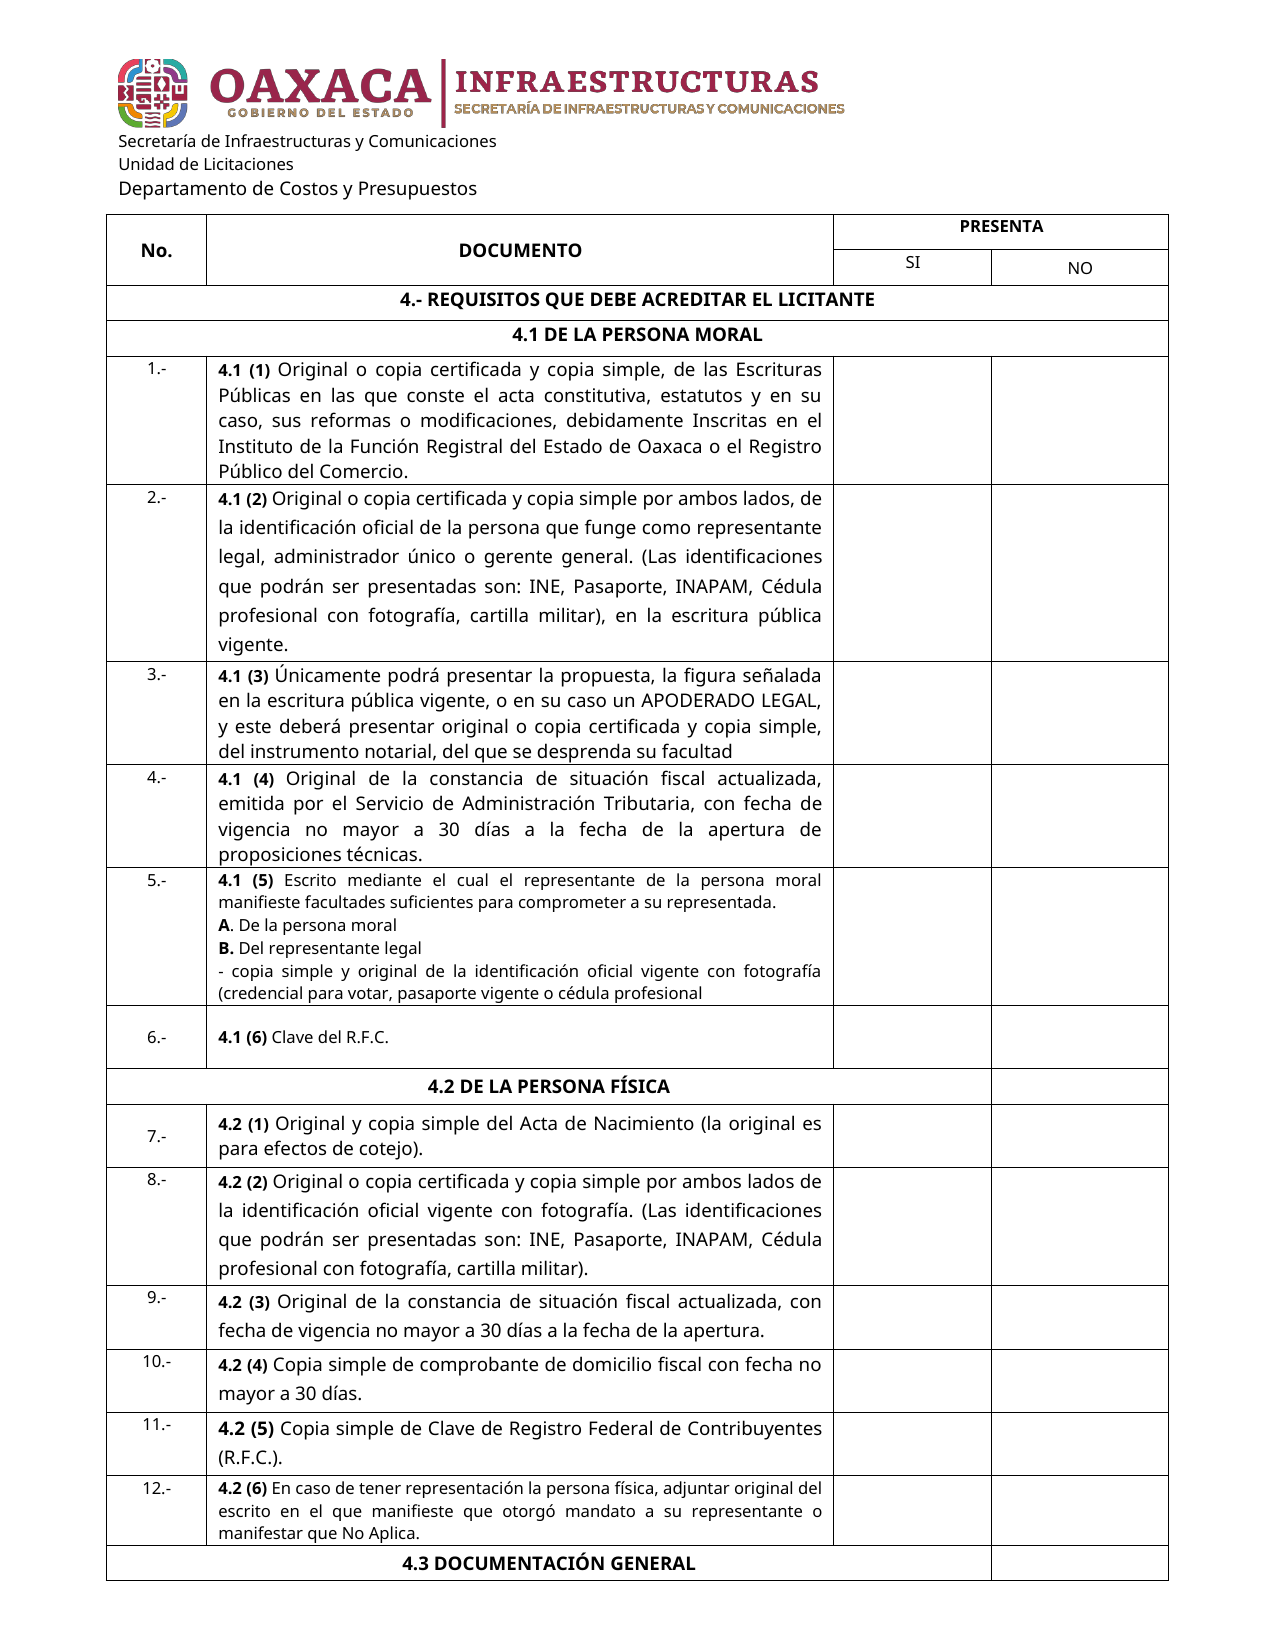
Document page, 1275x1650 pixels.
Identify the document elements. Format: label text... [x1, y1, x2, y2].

table_cell SI [834, 250, 991, 285]
table_cell [992, 357, 1168, 484]
table_cell 2.- [107, 485, 206, 661]
table_cell [834, 1105, 991, 1167]
table_cell 4.1 (5) Escrito mediante el cual el representante de la persona moral manifieste facultades suficientes para comprometer a su representada. A. De la persona moral B. Del representante legal - copia simple y original de la identificación oficial vigente con fotografía (credencial para votar, pasaporte vigente o cédula profesional [207, 868, 833, 1004]
table_cell 4.3 DOCUMENTACIÓN GENERAL [107, 1546, 991, 1580]
table_cell [992, 1413, 1168, 1475]
table_cell 9.- [107, 1286, 206, 1348]
table_cell 11.- [107, 1413, 206, 1475]
table_cell 4.1 (6) Clave del R.F.C. [207, 1006, 833, 1068]
table_cell 4.1 (2) Original o copia certificada y copia simple por ambos lados, de la identificación oficial de la persona que funge como representante legal, administrador único o gerente general. (Las identificaciones que podrán ser presentadas son: INE, Pasaporte, INAPAM, Cédula profesional con fotografía, cartilla militar), en la escritura pública vigente. [207, 485, 833, 661]
table_cell [834, 485, 991, 661]
table_cell 4.2 (6) En caso de tener representación la persona física, adjuntar original del escrito en el que manifieste que otorgó mandato a su representante o manifestar que No Aplica. [207, 1476, 833, 1544]
table_cell [992, 1006, 1168, 1068]
table_cell [992, 1350, 1168, 1412]
table_cell [992, 1069, 1168, 1103]
table_cell [992, 485, 1168, 661]
table_cell [834, 357, 991, 484]
table_cell 10.- [107, 1350, 206, 1412]
table_cell 4.1 DE LA PERSONA MORAL [107, 321, 1168, 356]
table_cell 5.- [107, 868, 206, 1004]
table_cell 4.2 DE LA PERSONA FÍSICA [107, 1069, 991, 1103]
table_cell [834, 868, 991, 1004]
table_cell [834, 662, 991, 764]
table_cell 4.- [107, 765, 206, 867]
table_cell [834, 1168, 991, 1285]
table_cell 8.- [107, 1168, 206, 1285]
table_cell [834, 1350, 991, 1412]
table_cell 4.- REQUISITOS QUE DEBE ACREDITAR EL LICITANTE [107, 286, 1168, 320]
table_cell [834, 1476, 991, 1544]
table_cell No. [107, 215, 206, 285]
table_cell 4.1 (4) Original de la constancia de situación fiscal actualizada, emitida por el Servicio de Administración Tributaria, con fecha de vigencia no mayor a 30 días a la fecha de la apertura de proposiciones técnicas. [207, 765, 833, 867]
table_cell 1.- [107, 357, 206, 484]
table_cell [992, 868, 1168, 1004]
table_cell 4.1 (3) Únicamente podrá presentar la propuesta, la figura señalada en la escritura pública vigente, o en su caso un APODERADO LEGAL, y este deberá presentar original o copia certificada y copia simple, del instrumento notarial, del que se desprenda su facultad [207, 662, 833, 764]
table_cell 4.2 (5) Copia simple de Clave de Registro Federal de Contribuyentes (R.F.C.). [207, 1413, 833, 1475]
table_cell [834, 1286, 991, 1348]
table_cell 4.2 (1) Original y copia simple del Acta de Nacimiento (la original es para efectos de cotejo). [207, 1105, 833, 1167]
table_cell 4.1 (1) Original o copia certificada y copia simple, de las Escrituras Públicas en las que conste el acta constitutiva, estatutos y en su caso, sus reformas o modificaciones, debidamente Inscritas en el Instituto de la Función Registral del Estado de Oaxaca o el Registro Público del Comercio. [207, 357, 833, 484]
table_cell 4.2 (3) Original de la constancia de situación fiscal actualizada, con fecha de vigencia no mayor a 30 días a la fecha de la apertura. [207, 1286, 833, 1348]
table_cell [992, 1476, 1168, 1544]
table_cell DOCUMENTO [207, 215, 833, 285]
table_cell [992, 765, 1168, 867]
table_cell [992, 1286, 1168, 1348]
table_cell 4.2 (4) Copia simple de comprobante de domicilio fiscal con fecha no mayor a 30 días. [207, 1350, 833, 1412]
table_cell 12.- [107, 1476, 206, 1544]
table_cell 6.- [107, 1006, 206, 1068]
table_cell PRESENTA [834, 215, 1168, 249]
table_cell [992, 1168, 1168, 1285]
picture [118, 59, 868, 130]
table_cell [834, 1413, 991, 1475]
table_cell 4.2 (2) Original o copia certificada y copia simple por ambos lados de la identificación oficial vigente con fotografía. (Las identificaciones que podrán ser presentadas son: INE, Pasaporte, INAPAM, Cédula profesional con fotografía, cartilla militar). [207, 1168, 833, 1285]
table_cell [992, 1105, 1168, 1167]
table_cell [834, 765, 991, 867]
table_cell [992, 1546, 1168, 1580]
table_cell [992, 662, 1168, 764]
table_cell 7.- [107, 1105, 206, 1167]
table_cell 3.- [107, 662, 206, 764]
table_cell NO [992, 250, 1168, 285]
table_cell [834, 1006, 991, 1068]
